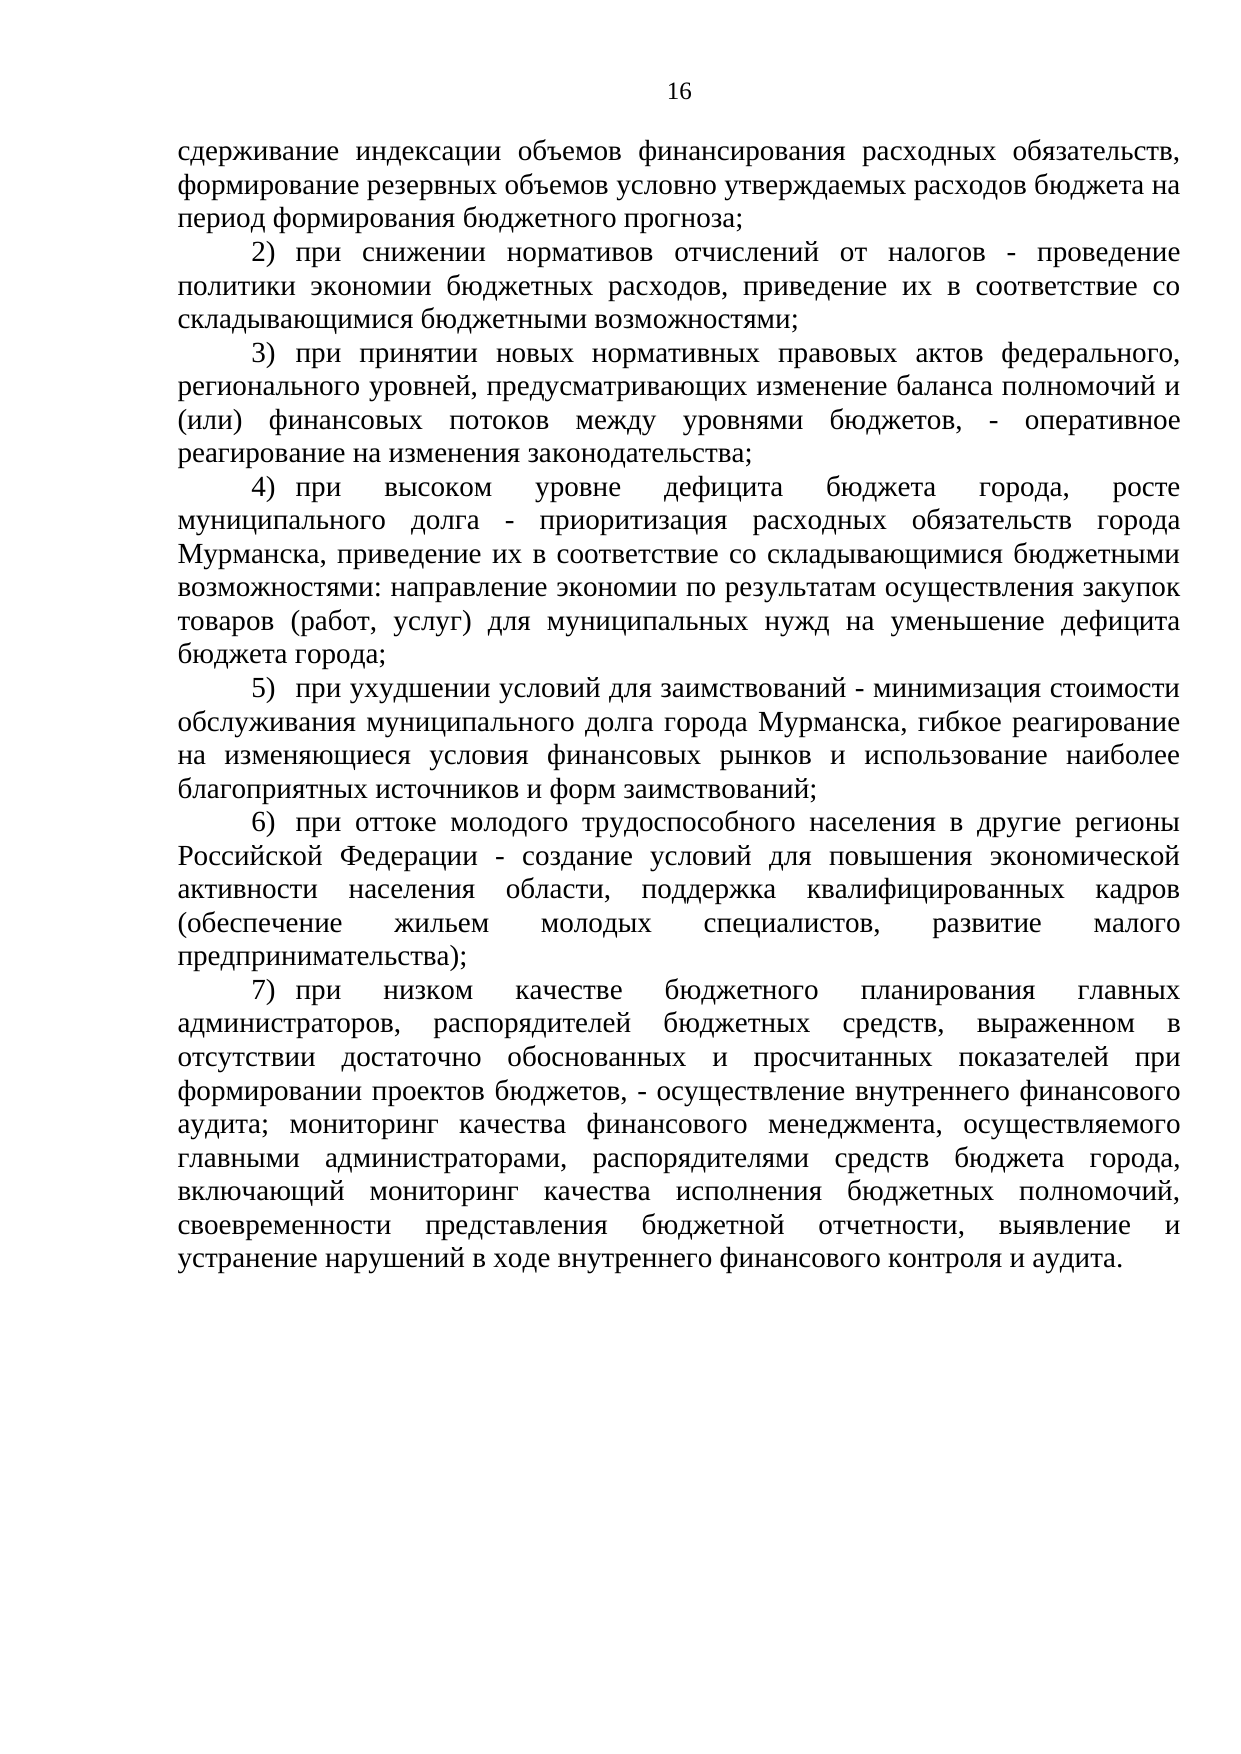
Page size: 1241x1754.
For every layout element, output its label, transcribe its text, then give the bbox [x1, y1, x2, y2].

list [177, 133, 1181, 234]
list при высоком уровне дефицита бюджета города, росте муниципального долга - приоритизация расходных обязательств города Мурманска, приведение их в соответствие со складывающимися бюджетными возможностями: направление экономии по результатам осуществления закупок товаров (работ, услуг) для муниципальных нужд на уменьшение дефицита бюджета города; [177, 469, 1181, 670]
list при принятии новых нормативных правовых актов федерального, регионального уровней, предусматривающих изменение баланса полномочий и (или) финансовых потоков между уровнями бюджетов, - оперативное реагирование на изменения законодательства; [177, 335, 1181, 469]
list при низком качестве бюджетного планирования главных администраторов, распорядителей бюджетных средств, выраженном в отсутствии достаточно обоснованных и просчитанных показателей при формировании проектов бюджетов, - осуществление внутреннего финансового аудита; мониторинг качества финансового менеджмента, осуществляемого главными администраторами, распорядителями средств бюджета города, включающий мониторинг качества исполнения бюджетных полномочий, своевременности представления бюджетной отчетности, выявление и устранение нарушений в ходе внутреннего финансового контроля и аудита. [177, 972, 1181, 1274]
list при ухудшении условий для заимствований - минимизация стоимости обслуживания муниципального долга города Мурманска, гибкое реагирование на изменяющиеся условия финансовых рынков и использование наиболее благоприятных источников и форм заимствований; [177, 670, 1181, 804]
list при снижении нормативов отчислений от налогов - проведение политики экономии бюджетных расходов, приведение их в соответствие со складывающимися бюджетными возможностями; [177, 234, 1181, 335]
list при оттоке молодого трудоспособного населения в другие регионы Российской Федерации - создание условий для повышения экономической активности населения области, поддержка квалифицированных кадров (обеспечение жильем молодых специалистов, развитие малого предпринимательства); [177, 804, 1181, 972]
